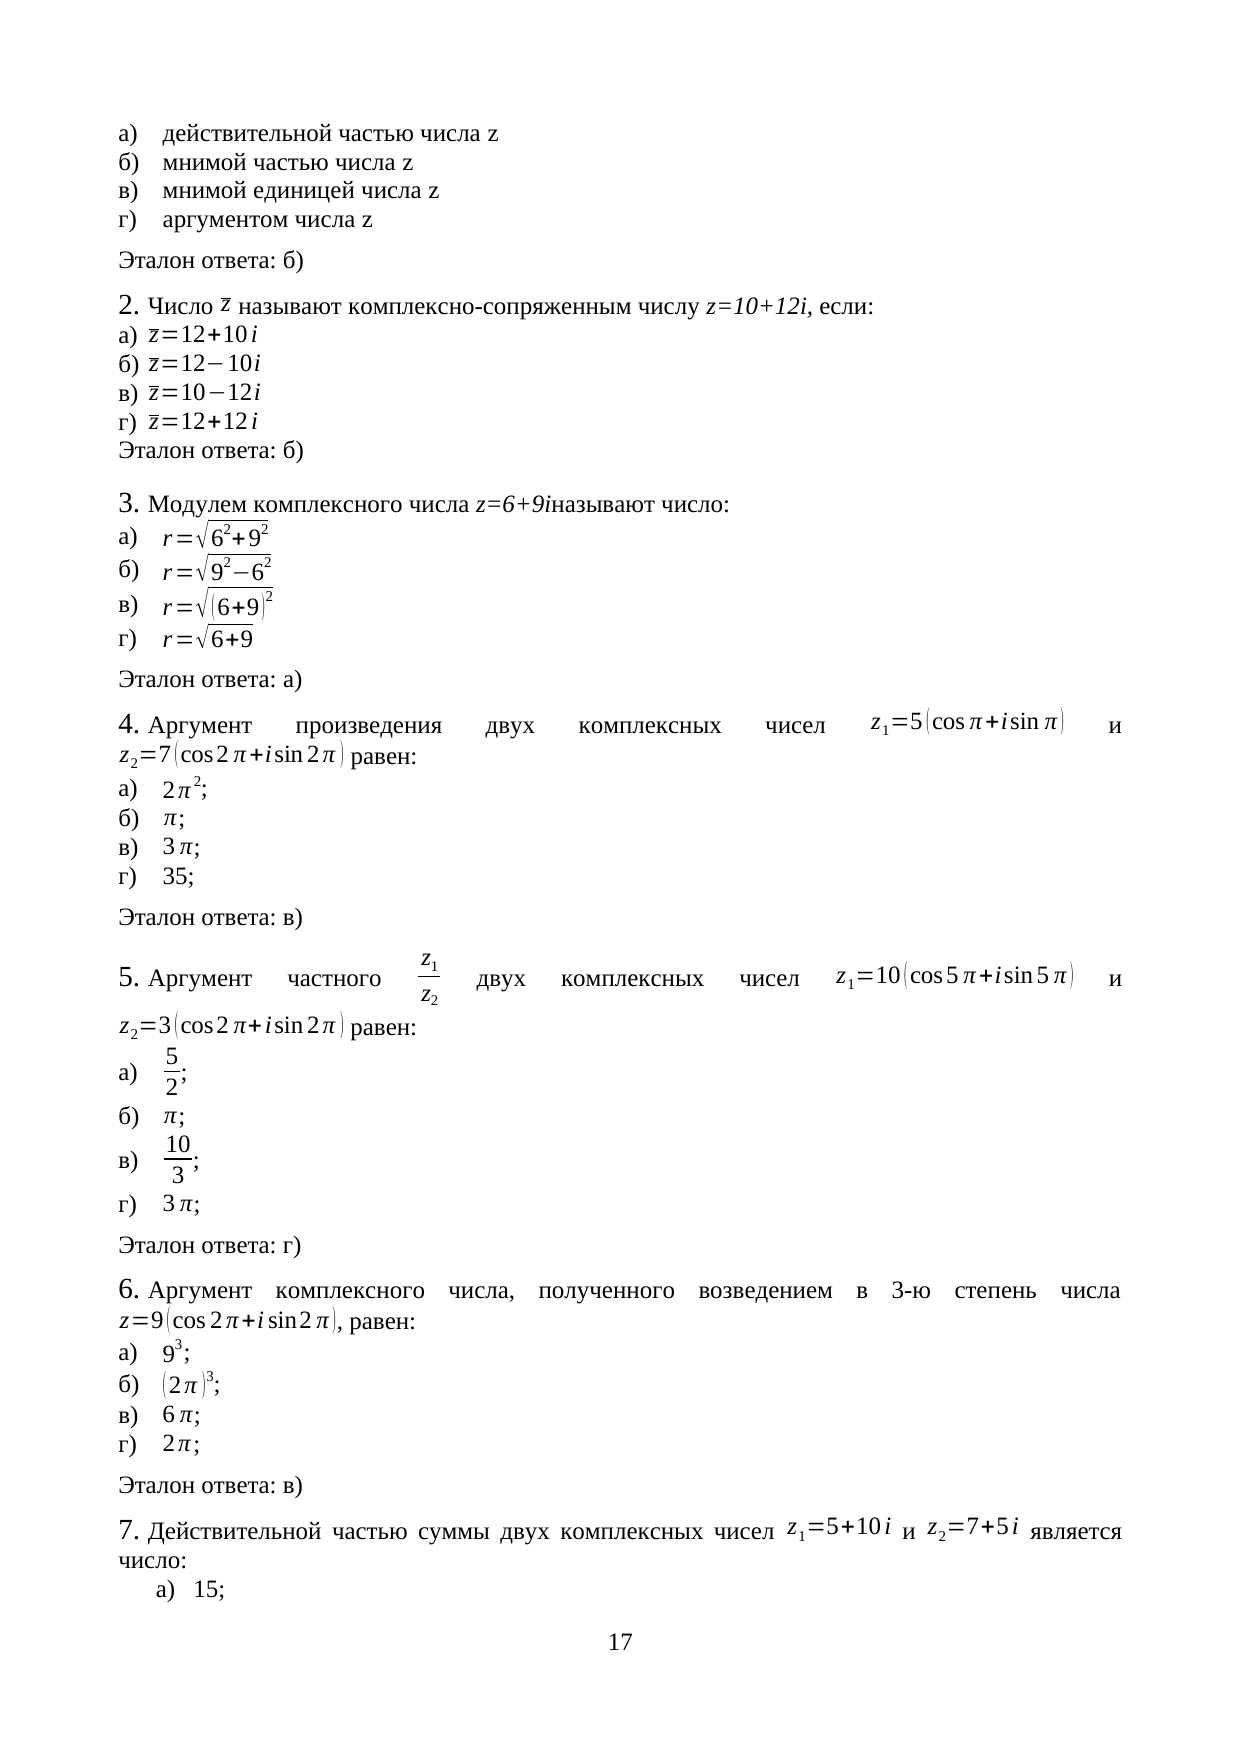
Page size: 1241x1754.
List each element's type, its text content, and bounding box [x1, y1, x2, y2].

list Модулем комплексного числа z=6+9iназывают число: [118, 485, 1122, 518]
list Аргумент произведения двух комплексных чисел и равен: [118, 706, 1122, 772]
list Аргумент частного двух комплексных чисел и равен: [118, 943, 1122, 1042]
list 15; [156, 1574, 1122, 1603]
list Эталон ответа: б) [118, 246, 1122, 274]
list ; [118, 1429, 1122, 1458]
list ; [118, 803, 1122, 832]
list ; [118, 1101, 1122, 1130]
list ; [118, 1130, 1122, 1189]
list Аргумент комплексного числа, полученного возведением в 3-ю степень числа , равен: [118, 1272, 1122, 1336]
list Эталон ответа: г) [118, 1230, 1122, 1259]
list мнимой единицей числа z [118, 176, 1122, 204]
list Эталон ответа: в) [118, 1471, 1122, 1499]
list ; [118, 772, 1122, 803]
list мнимой частью числа z [118, 147, 1122, 176]
list Число называют комплексно-сопряженным числу z=10+12i, если: [118, 287, 1122, 320]
list ; [118, 1189, 1122, 1218]
list ; [118, 1336, 1122, 1367]
list ; [118, 832, 1122, 861]
text Эталон ответа: б) [118, 435, 1122, 464]
list 35; [118, 861, 1122, 889]
list аргументом числа z [118, 204, 1122, 233]
list ; [118, 1401, 1122, 1429]
list ; [118, 1367, 1122, 1401]
list ; [118, 1042, 1122, 1101]
list Эталон ответа: в) [118, 902, 1122, 931]
list действительной частью числа z [118, 118, 1122, 147]
list Действительной частью суммы двух комплексных чисел и является число: [118, 1512, 1122, 1574]
list Эталон ответа: a) [118, 664, 1122, 693]
